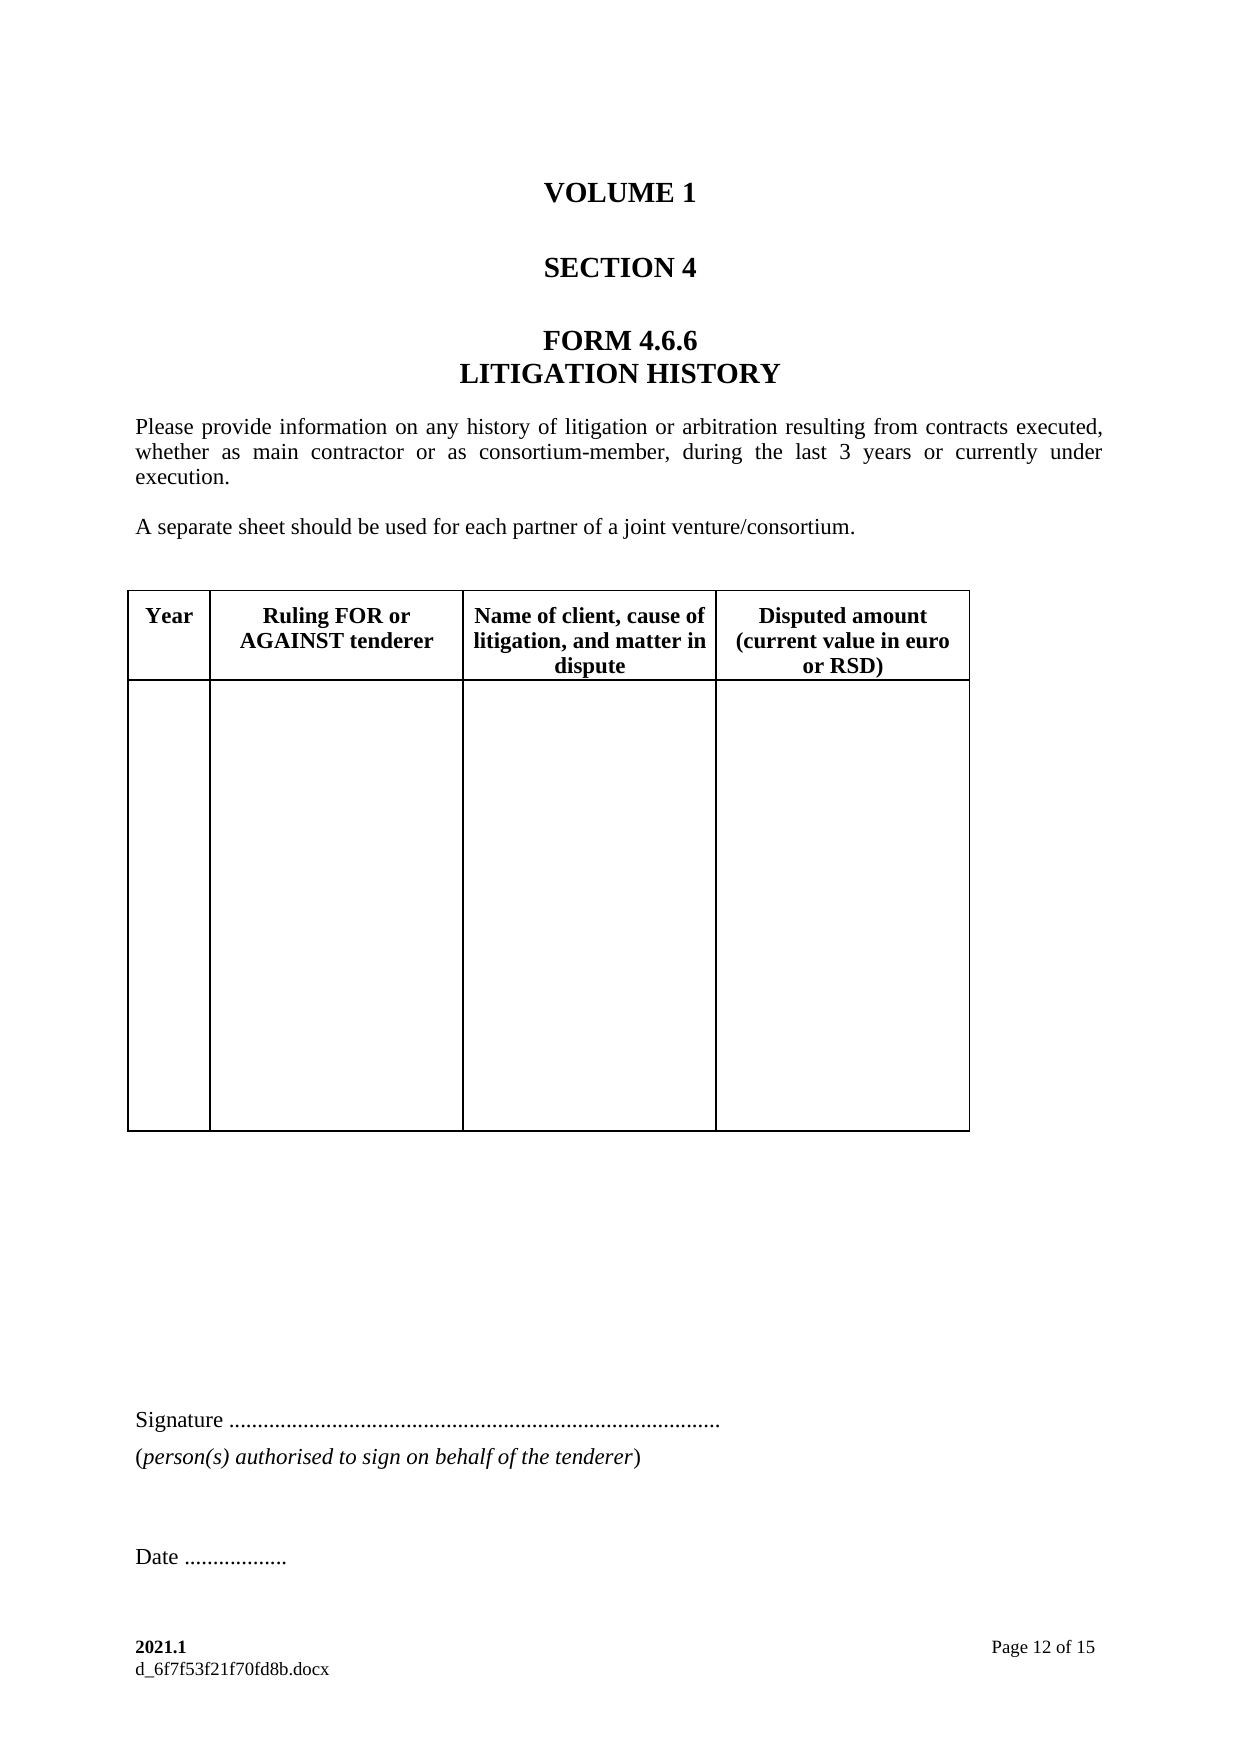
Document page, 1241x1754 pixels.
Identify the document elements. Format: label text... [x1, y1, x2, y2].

text Date .................. [135, 1544, 1105, 1569]
table_cell [211, 681, 462, 1130]
table_header Year [129, 591, 209, 679]
table_cell [464, 681, 715, 1130]
table_header Disputed amount (current value in euro or RSD) [717, 591, 969, 679]
subtitle LITIGATION HISTORY [135, 356, 1105, 390]
text Signature ...................................................................................... [135, 1407, 1105, 1432]
text Please provide information on any history of litigation or arbitration resulting from contracts executed, whether as main contractor or as consortium-member, during the last 3 years or currently under execution. [135, 415, 1105, 490]
text A separate sheet should be used for each partner of a joint venture/consortium. [135, 515, 1105, 540]
text SECTION 4 [135, 248, 1105, 285]
text (person(s) authorised to sign on behalf of the tenderer) [135, 1444, 1105, 1469]
table_cell [129, 681, 209, 1130]
table_header Ruling FOR or AGAINST tenderer [211, 591, 462, 679]
text VOLUME 1 [135, 173, 1105, 210]
table_header Name of client, cause of litigation, and matter in dispute [464, 591, 715, 679]
table_cell [717, 681, 969, 1130]
subtitle FORM 4.6.6 [135, 323, 1105, 356]
